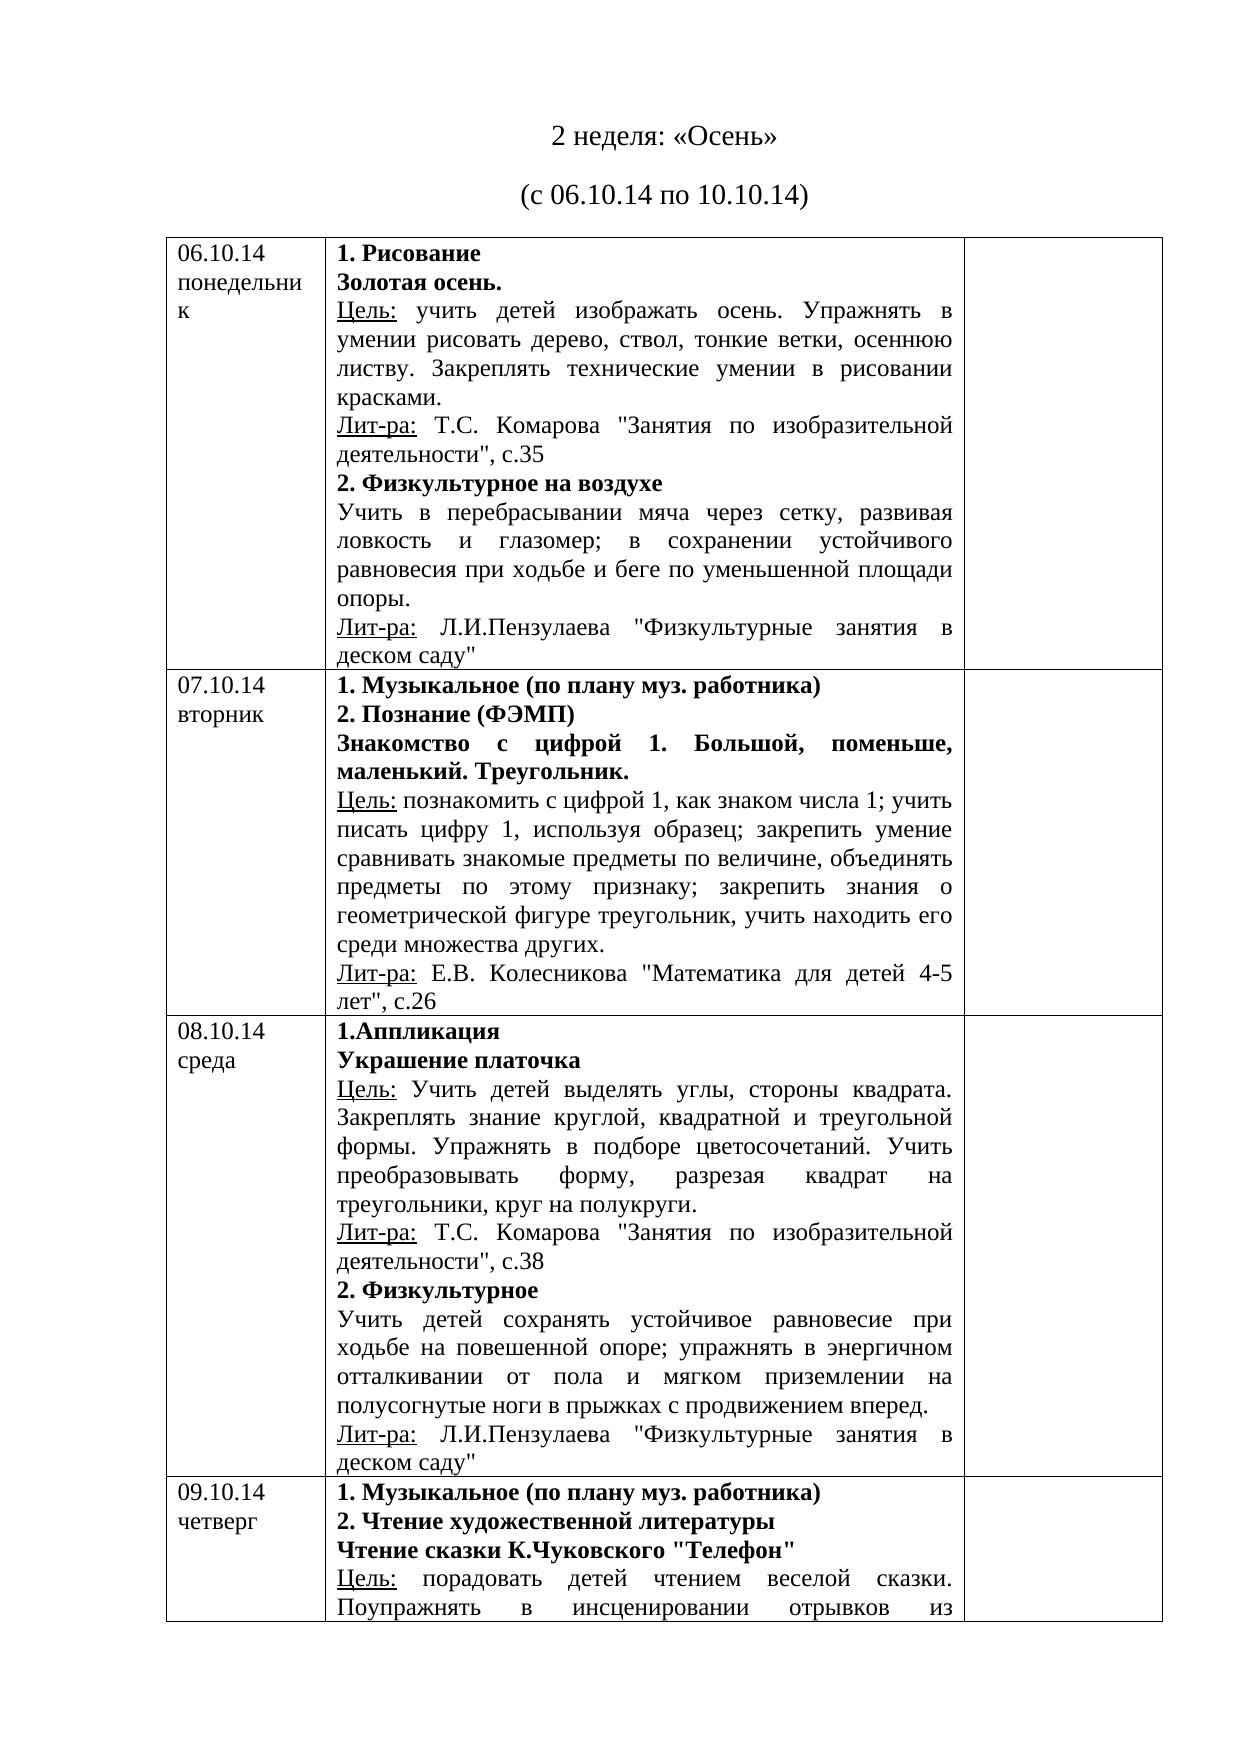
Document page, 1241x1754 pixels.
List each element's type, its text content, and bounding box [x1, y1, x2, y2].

table_cell [965, 670, 1162, 1015]
text (с 06.10.14 по 10.10.14) [177, 177, 1152, 211]
table_header 1. Рисование Золотая осень. Цель: учить детей изображать осень. Упражнять в умении рисовать дерево, ствол, тонкие ветки, осеннюю листву. Закреплять технические умении в рисовании красками. Лит-ра: Т.С. Комарова "Занятия по изобразительной деятельности", с.35 2. Физкультурное на воздухе Учить в перебрасывании мяча через сетку, развивая ловкость и глазомер; в сохранении устойчивого равновесия при ходьбе и беге по уменьшенной площади опоры. Лит-ра: Л.И.Пензулаева "Физкультурные занятия в деском саду" [326, 238, 964, 669]
table_cell [965, 1477, 1162, 1621]
table_cell 1. Музыкальное (по плану муз. работника) 2. Познание (ФЭМП) Знакомство с цифрой 1. Большой, поменьше, маленький. Треугольник. Цель: познакомить с цифрой 1, как знаком числа 1; учить писать цифру 1, используя образец; закрепить умение сравнивать знакомые предметы по величине, объединять предметы по этому признаку; закрепить знания о геометрической фигуре треугольник, учить находить его среди множества других. Лит-ра: Е.В. Колесникова "Математика для детей 4-5 лет", с.26 [326, 670, 964, 1015]
table_cell 07.10.14 вторник [167, 670, 325, 1015]
text 2 неделя: «Осень» [177, 118, 1152, 152]
table_cell 09.10.14 четверг [167, 1477, 325, 1621]
table_header 06.10.14 понедельник [167, 238, 325, 669]
table_header [965, 238, 1162, 669]
table_cell [965, 1016, 1162, 1476]
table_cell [326, 1477, 964, 1621]
table_cell 1.Аппликация Украшение платочка Цель: Учить детей выделять углы, стороны квадрата. Закреплять знание круглой, квадратной и треугольной формы. Упражнять в подборе цветосочетаний. Учить преобразовывать форму, разрезая квадрат на треугольники, круг на полукруги. Лит-ра: Т.С. Комарова "Занятия по изобразительной деятельности", с.38 2. Физкультурное Учить детей сохранять устойчивое равновесие при ходьбе на повешенной опоре; упражнять в энергичном отталкивании от пола и мягком приземлении на полусогнутые ноги в прыжках с продвижением вперед. Лит-ра: Л.И.Пензулаева "Физкультурные занятия в деском саду" [326, 1016, 964, 1476]
table_cell 08.10.14 среда [167, 1016, 325, 1476]
